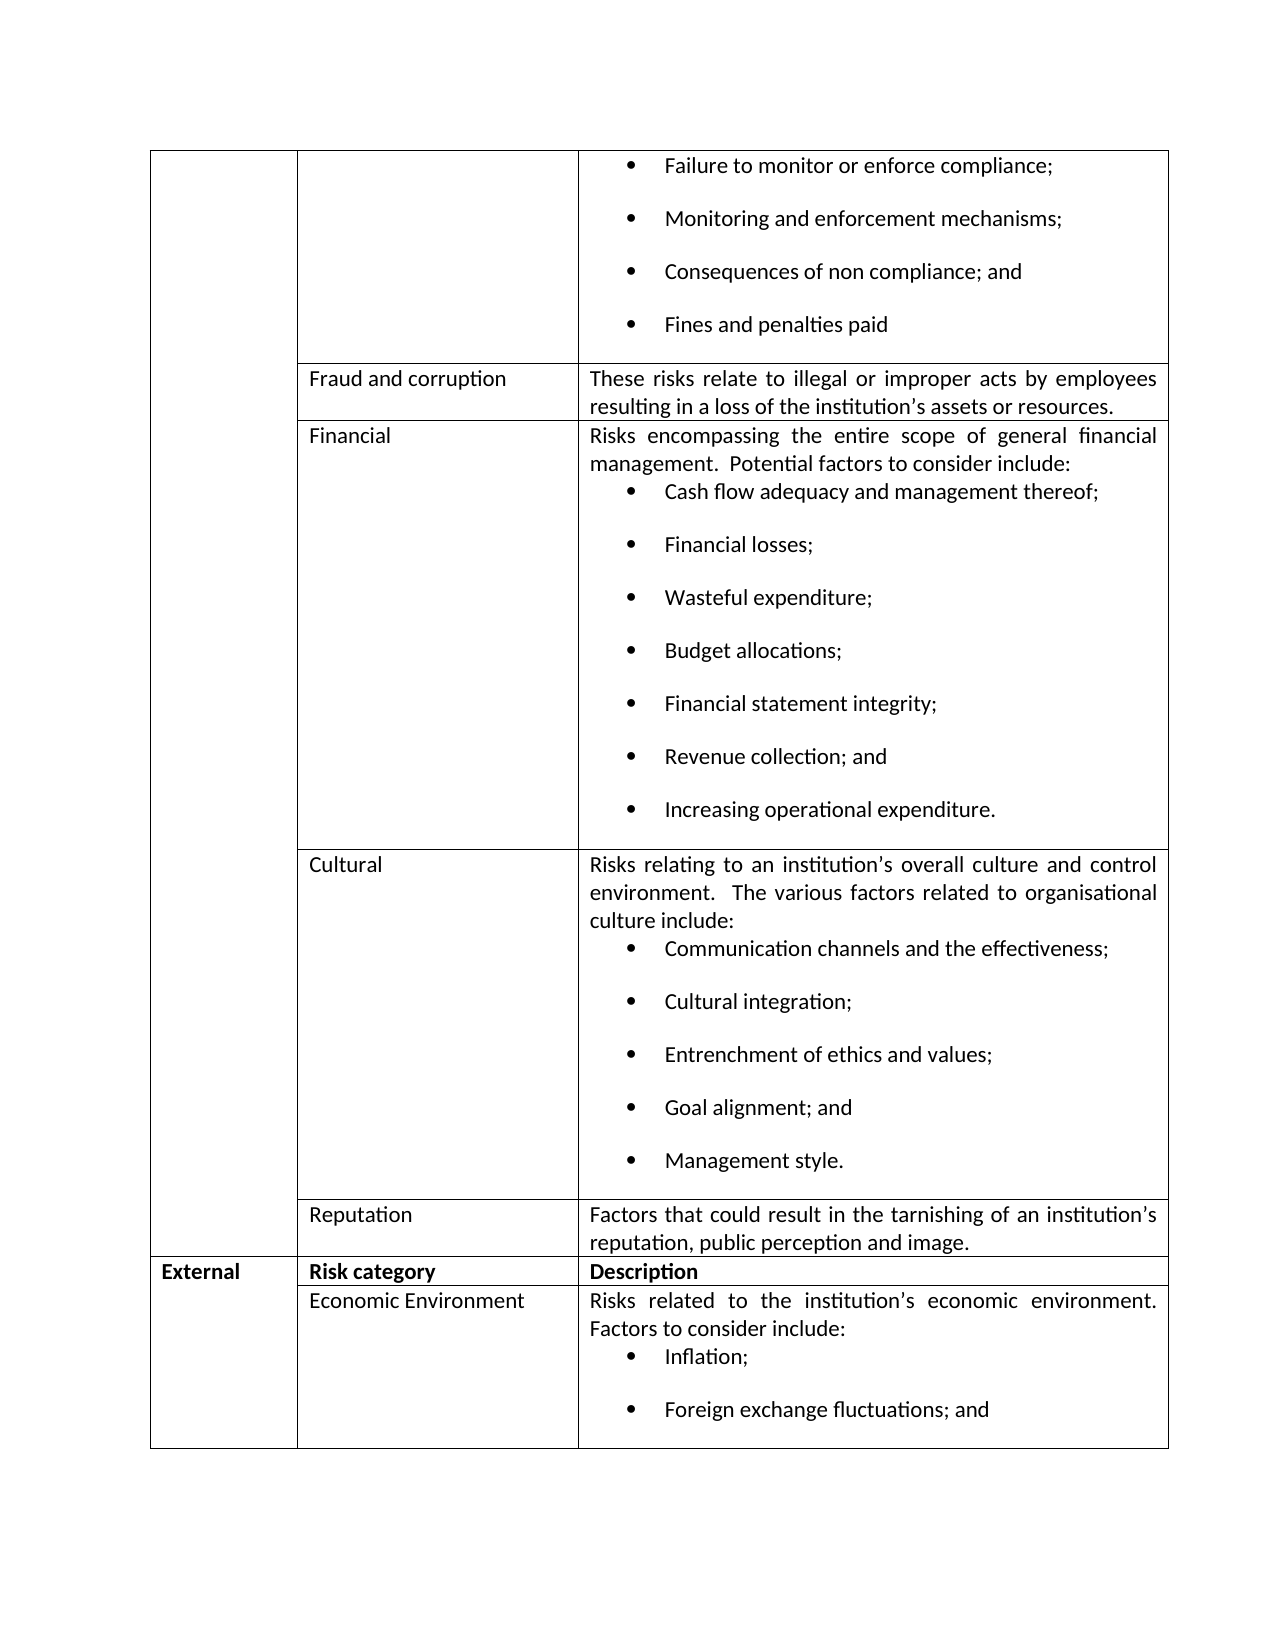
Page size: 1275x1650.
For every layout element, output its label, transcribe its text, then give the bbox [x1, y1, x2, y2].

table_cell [298, 151, 578, 363]
table_cell External [151, 1257, 297, 1448]
table_cell Reputation [298, 1200, 578, 1256]
table_cell Cultural [298, 850, 578, 1199]
table_cell Fraud and corruption [298, 364, 578, 420]
table_cell Risk category [298, 1257, 578, 1285]
table_cell Financial [298, 421, 578, 849]
table_cell Risks relating to an institution’s overall culture and control environment. The various factors related to organisational culture include: Communication channels and the effectiveness; Cultural integration; Entrenchment of ethics and values; Goal alignment; and Management style. [579, 850, 1168, 1199]
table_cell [579, 1286, 1168, 1448]
table_cell Description [579, 1257, 1168, 1285]
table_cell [579, 151, 1168, 363]
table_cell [298, 1286, 578, 1448]
table_cell Factors that could result in the tarnishing of an institution’s reputation, public perception and image. [579, 1200, 1168, 1256]
table_cell Risks encompassing the entire scope of general financial management. Potential factors to consider include: Cash flow adequacy and management thereof; Financial losses; Wasteful expenditure; Budget allocations; Financial statement integrity; Revenue collection; and Increasing operational expenditure. [579, 421, 1168, 849]
table_cell These risks relate to illegal or improper acts by employees resulting in a loss of the institution’s assets or resources. [579, 364, 1168, 420]
